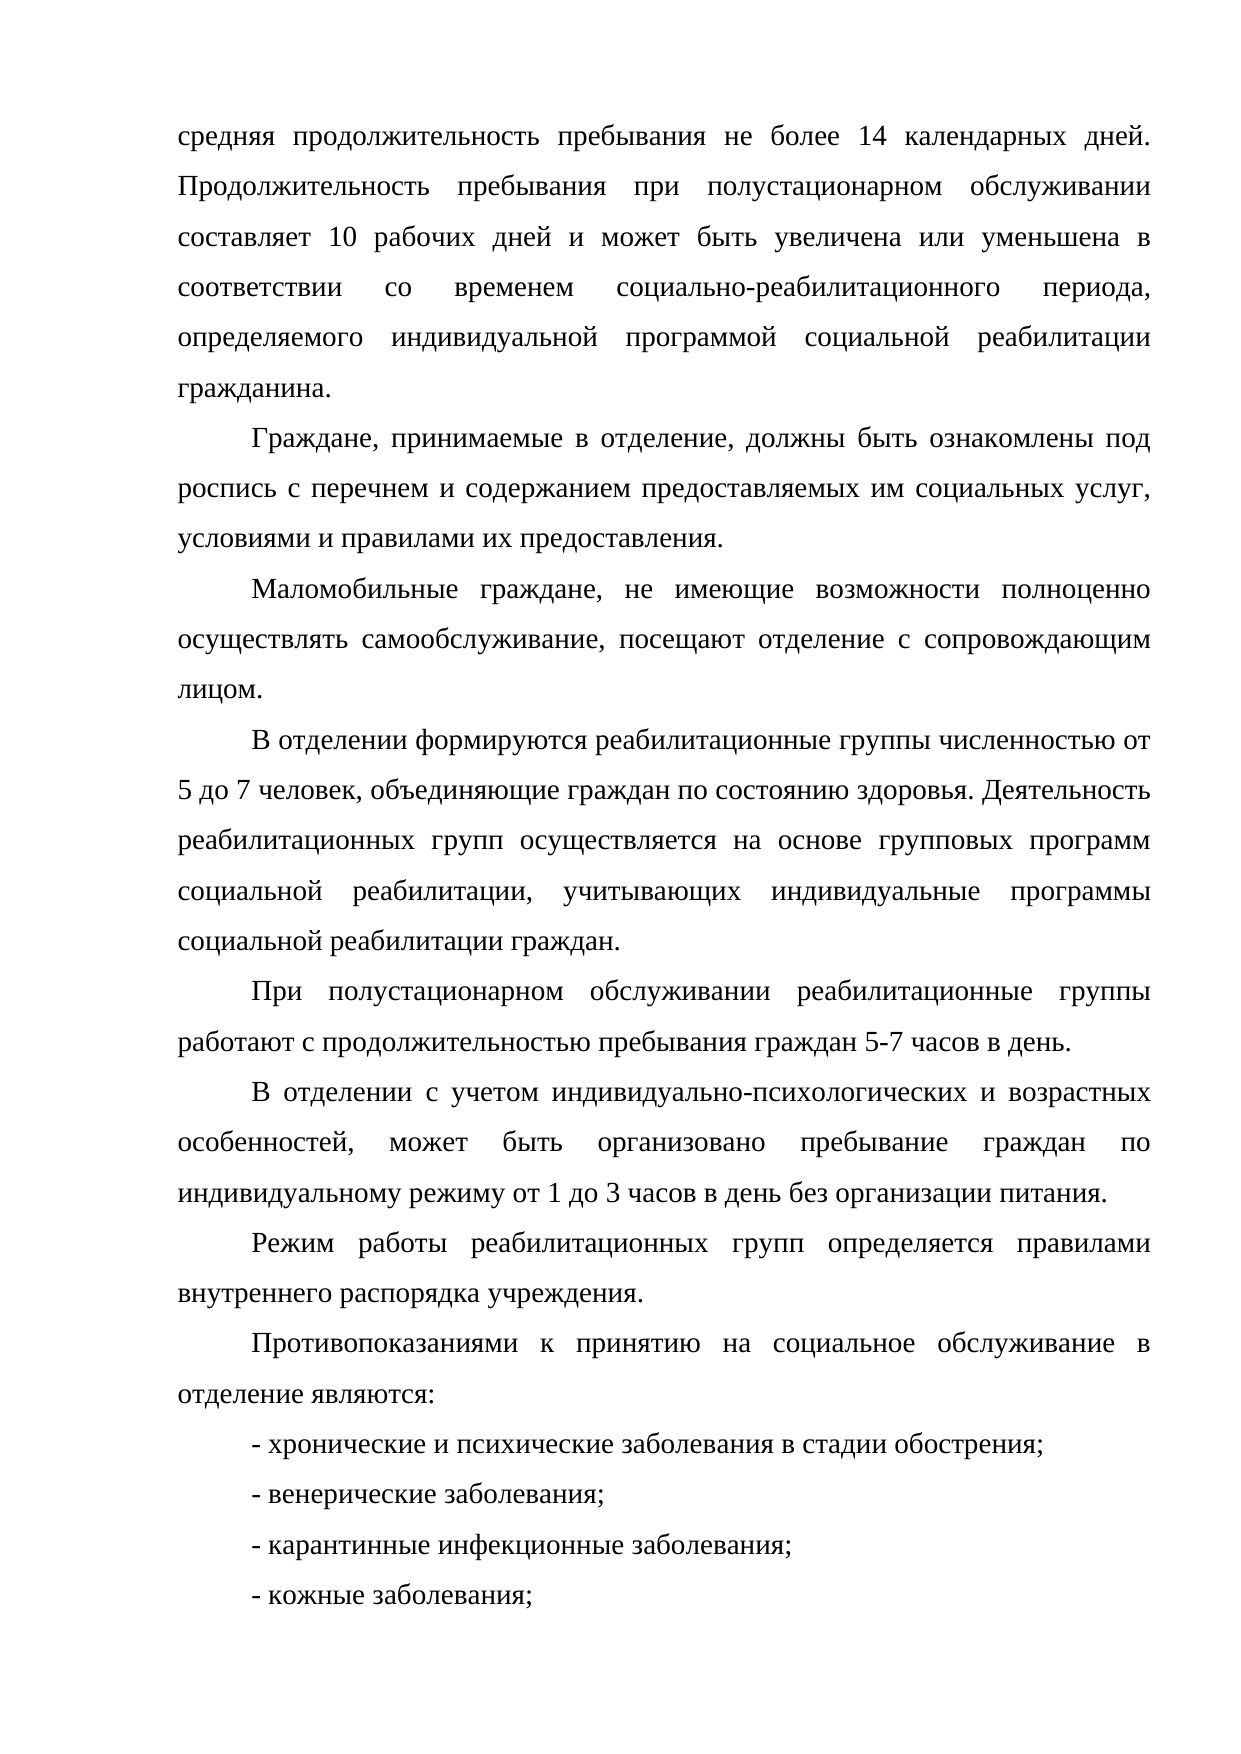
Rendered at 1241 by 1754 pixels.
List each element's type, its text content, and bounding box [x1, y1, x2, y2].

text - венерические заболевания; [177, 1477, 1152, 1510]
text Противопоказаниями к принятию на социальное обслуживание в отделение являются: [177, 1326, 1152, 1409]
text - кожные заболевания; [177, 1577, 1152, 1611]
text Режим работы реабилитационных групп определяется правилами внутреннего распорядка учреждения. [177, 1225, 1152, 1309]
text - карантинные инфекционные заболевания; [177, 1527, 1152, 1560]
text Граждане, принимаемые в отделение, должны быть ознакомлены под роспись с перечнем и содержанием предоставляемых им социальных услуг, условиями и правилами их предоставления. [177, 420, 1152, 554]
text В отделении с учетом индивидуально-психологических и возрастных особенностей, может быть организовано пребывание граждан по индивидуальному режиму от 1 до 3 часов в день без организации питания. [177, 1074, 1152, 1208]
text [177, 118, 1152, 403]
text Маломобильные граждане, не имеющие возможности полноценно осуществлять самообслуживание, посещают отделение с сопровождающим лицом. [177, 571, 1152, 705]
text - хронические и психические заболевания в стадии обострения; [177, 1426, 1152, 1460]
text При полустационарном обслуживании реабилитационные группы работают с продолжительностью пребывания граждан 5-7 часов в день. [177, 973, 1152, 1057]
text В отделении формируются реабилитационные группы численностью от 5 до 7 человек, объединяющие граждан по состоянию здоровья. Деятельность реабилитационных групп осуществляется на основе групповых программ социальной реабилитации, учитывающих индивидуальные программы социальной реабилитации граждан. [177, 722, 1152, 957]
